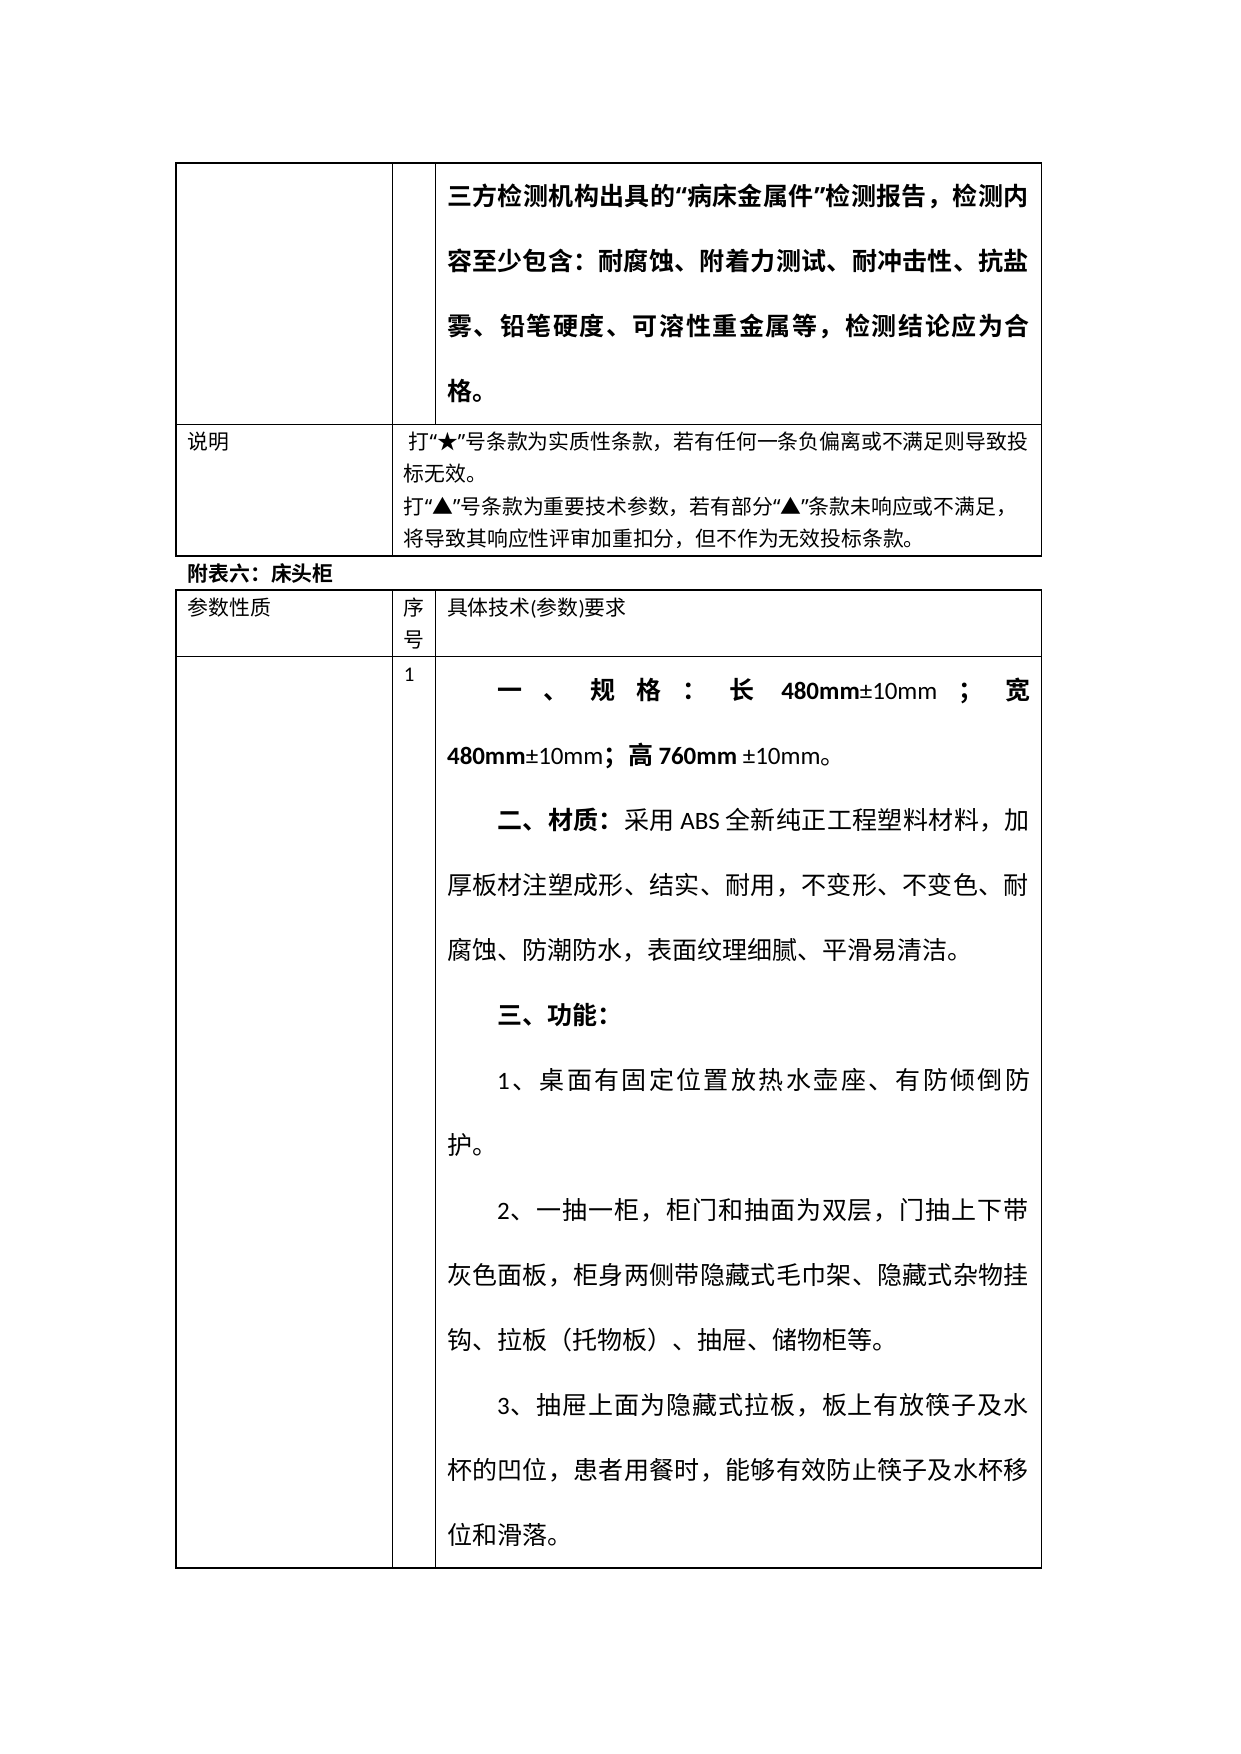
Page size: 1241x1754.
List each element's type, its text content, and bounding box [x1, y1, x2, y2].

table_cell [436, 164, 1041, 423]
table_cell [436, 657, 1041, 1567]
table_header 参数性质 [177, 591, 392, 656]
table_cell 1 [393, 657, 435, 1567]
table_cell [177, 657, 392, 1567]
table_cell 1 [393, 164, 435, 423]
table_header 序号 [393, 591, 435, 656]
table_cell 打“★”号条款为实质性条款，若有任何一条负偏离或不满足则导致投标无效。 打“▲”号条款为重要技术参数，若有部分“▲”条款未响应或不满足，将导致其响应性评审加重扣分，但不作为无效投标条款。 [393, 425, 1041, 555]
table_cell [177, 164, 392, 423]
table_cell 说明 [177, 425, 392, 555]
table_header 具体技术(参数)要求 [436, 591, 1041, 656]
text 附表六：床头柜 [187, 557, 1053, 589]
